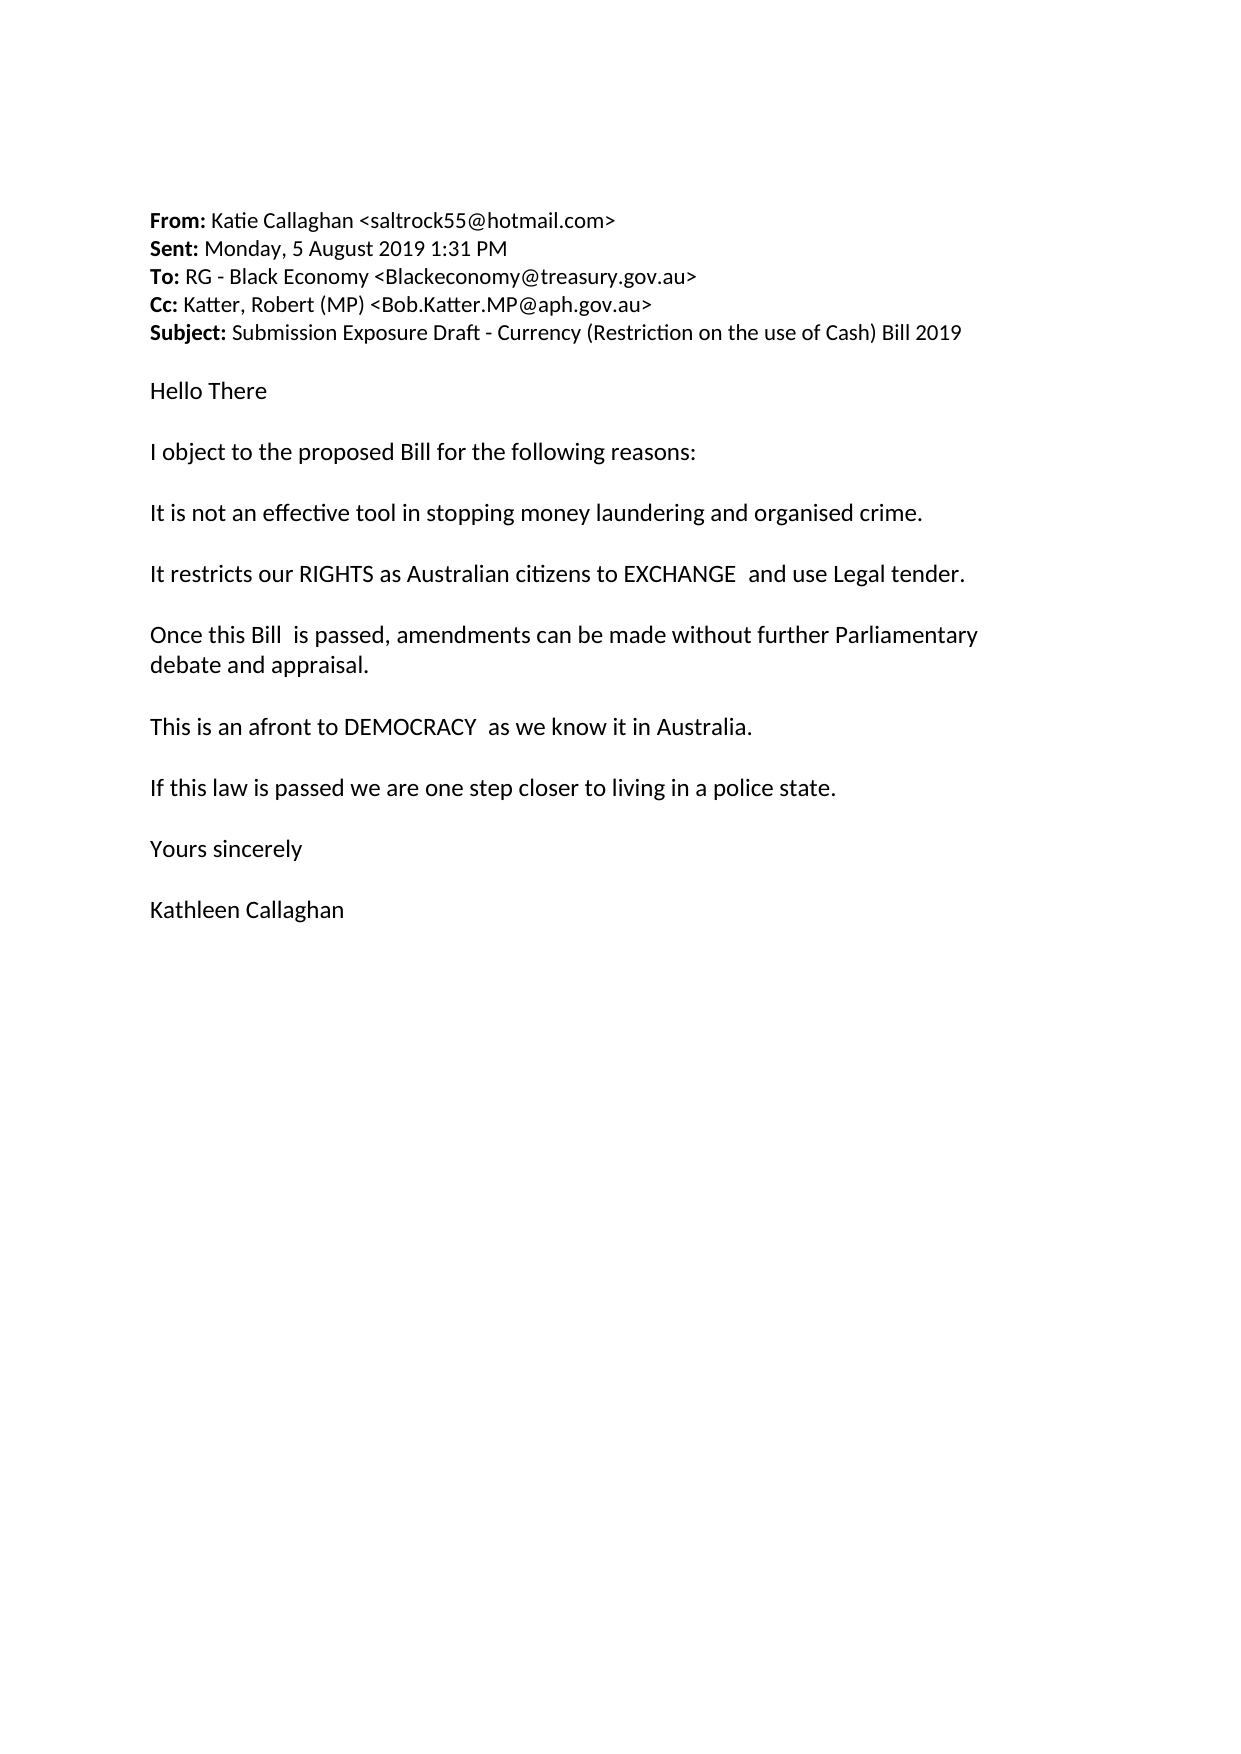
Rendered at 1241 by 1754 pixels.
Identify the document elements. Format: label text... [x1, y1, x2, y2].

text Once this Bill is passed, amendments can be made without further Parliamentary [150, 619, 1090, 649]
text I object to the proposed Bill for the following reasons: [150, 436, 1090, 466]
text Hello There [150, 375, 1090, 405]
text This is an afront to DEMOCRACY as we know it in Australia. [150, 711, 1090, 741]
text debate and appraisal. [150, 649, 1090, 680]
text Yours sincerely [150, 833, 1090, 863]
text Kathleen Callaghan [150, 894, 1090, 924]
text If this law is passed we are one step closer to living in a police state. [150, 772, 1090, 802]
text From: Katie Callaghan <saltrock55@hotmail.com> Sent: Monday, 5 August 2019 1:31 PM To: RG - Black Economy <Blackeconomy@treasury.gov.au> Cc: Katter, Robert (MP) <Bob.Katter.MP@aph.gov.au> Subject: Submission Exposure Draft - Currency (Restriction on the use of Cash) Bill 2019 [150, 206, 1090, 346]
text It is not an effective tool in stopping money laundering and organised crime. [150, 497, 1090, 527]
text It restricts our RIGHTS as Australian citizens to EXCHANGE and use Legal tender. [150, 558, 1090, 588]
